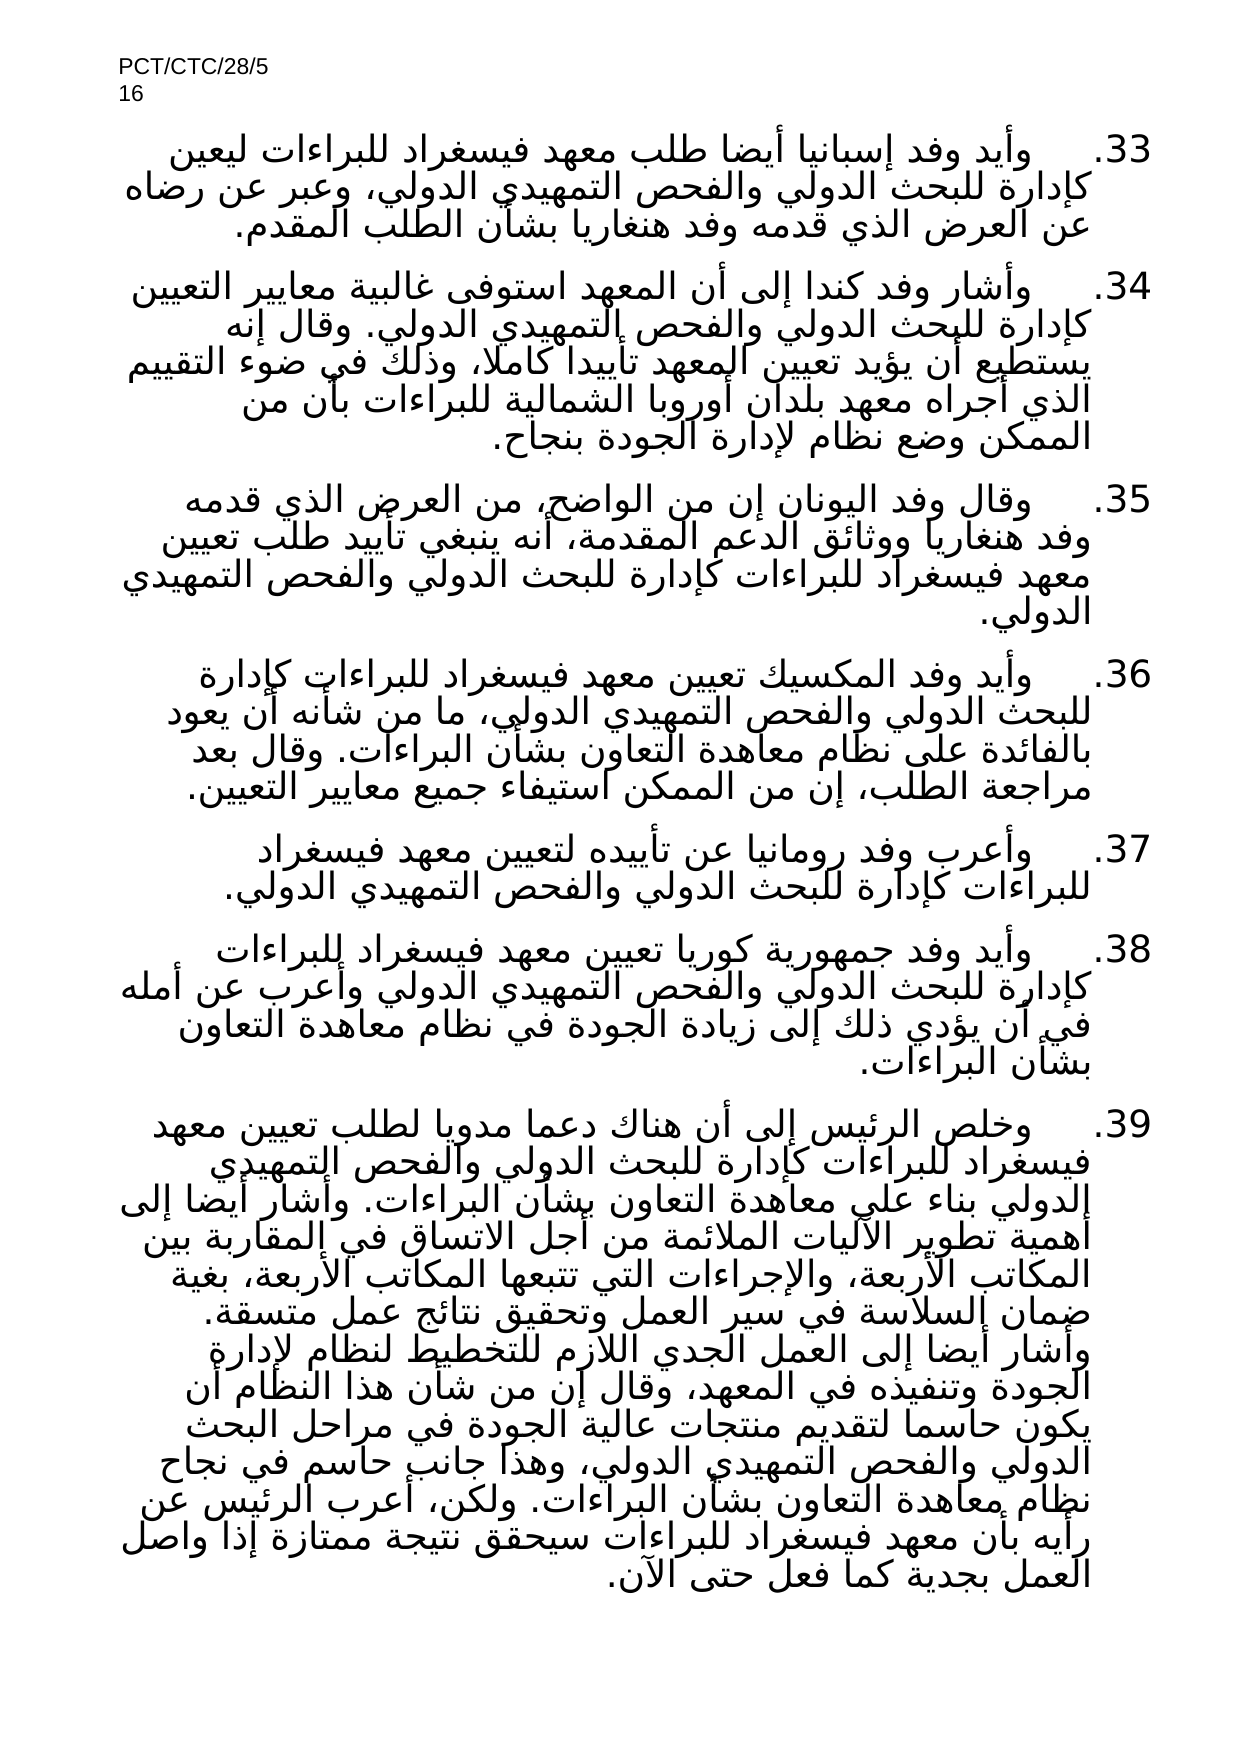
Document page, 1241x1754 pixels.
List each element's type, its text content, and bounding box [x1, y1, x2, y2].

text وأيد وفد إسبانيا أيضا طلب معهد فيسغراد للبراءات ليعين كإدارة للبحث الدولي والفحص التمهيدي الدولي، وعبر عن رضاه عن العرض الذي قدمه وفد هنغاريا بشأن الطلب المقدم. [118, 132, 1092, 245]
text وأيد وفد جمهورية كوريا تعيين معهد فيسغراد للبراءات كإدارة للبحث الدولي والفحص التمهيدي الدولي وأعرب عن أمله في أن يؤدي ذلك إلى زيادة الجودة في نظام معاهدة التعاون بشأن البراءات. [118, 932, 1092, 1082]
text وأيد وفد المكسيك تعيين معهد فيسغراد للبراءات كإدارة للبحث الدولي والفحص التمهيدي الدولي، ما من شأنه أن يعود بالفائدة على نظام معاهدة التعاون بشأن البراءات. وقال بعد مراجعة الطلب، إن من الممكن استيفاء جميع معايير التعيين. [118, 657, 1092, 807]
text وخلص الرئيس إلى أن هناك دعما مدويا لطلب تعيين معهد فيسغراد للبراءات كإدارة للبحث الدولي والفحص التمهيدي الدولي بناء على معاهدة التعاون بشأن البراءات. وأشار أيضا إلى أهمية تطوير الآليات الملائمة من أجل الاتساق في المقاربة بين المكاتب الأربعة، والإجراءات التي تتبعها المكاتب الأربعة، بغية ضمان السلاسة في سير العمل وتحقيق نتائج عمل متسقة. وأشار أيضا إلى العمل الجدي اللازم للتخطيط لنظام لإدارة الجودة وتنفيذه في المعهد، وقال إن من شأن هذا النظام أن يكون حاسما لتقديم منتجات عالية الجودة في مراحل البحث الدولي والفحص التمهيدي الدولي، وهذا جانب حاسم في نجاح نظام معاهدة التعاون بشأن البراءات. ولكن، أعرب الرئيس عن رأيه بأن معهد فيسغراد للبراءات سيحقق نتيجة ممتازة إذا واصل العمل بجدية كما فعل حتى الآن. [118, 1107, 1092, 1595]
text وقال وفد اليونان إن من الواضح، من العرض الذي قدمه وفد هنغاريا ووثائق الدعم المقدمة، أنه ينبغي تأييد طلب تعيين معهد فيسغراد للبراءات كإدارة للبحث الدولي والفحص التمهيدي الدولي. [118, 482, 1092, 632]
text وأشار وفد كندا إلى أن المعهد استوفى غالبية معايير التعيين كإدارة للبحث الدولي والفحص التمهيدي الدولي. وقال إنه يستطيع أن يؤيد تعيين المعهد تأييدا كاملا، وذلك في ضوء التقييم الذي أجراه معهد بلدان أوروبا الشمالية للبراءات بأن من الممكن وضع نظام لإدارة الجودة بنجاح. [118, 270, 1092, 457]
text وأعرب وفد رومانيا عن تأييده لتعيين معهد فيسغراد للبراءات كإدارة للبحث الدولي والفحص التمهيدي الدولي. [118, 832, 1092, 907]
